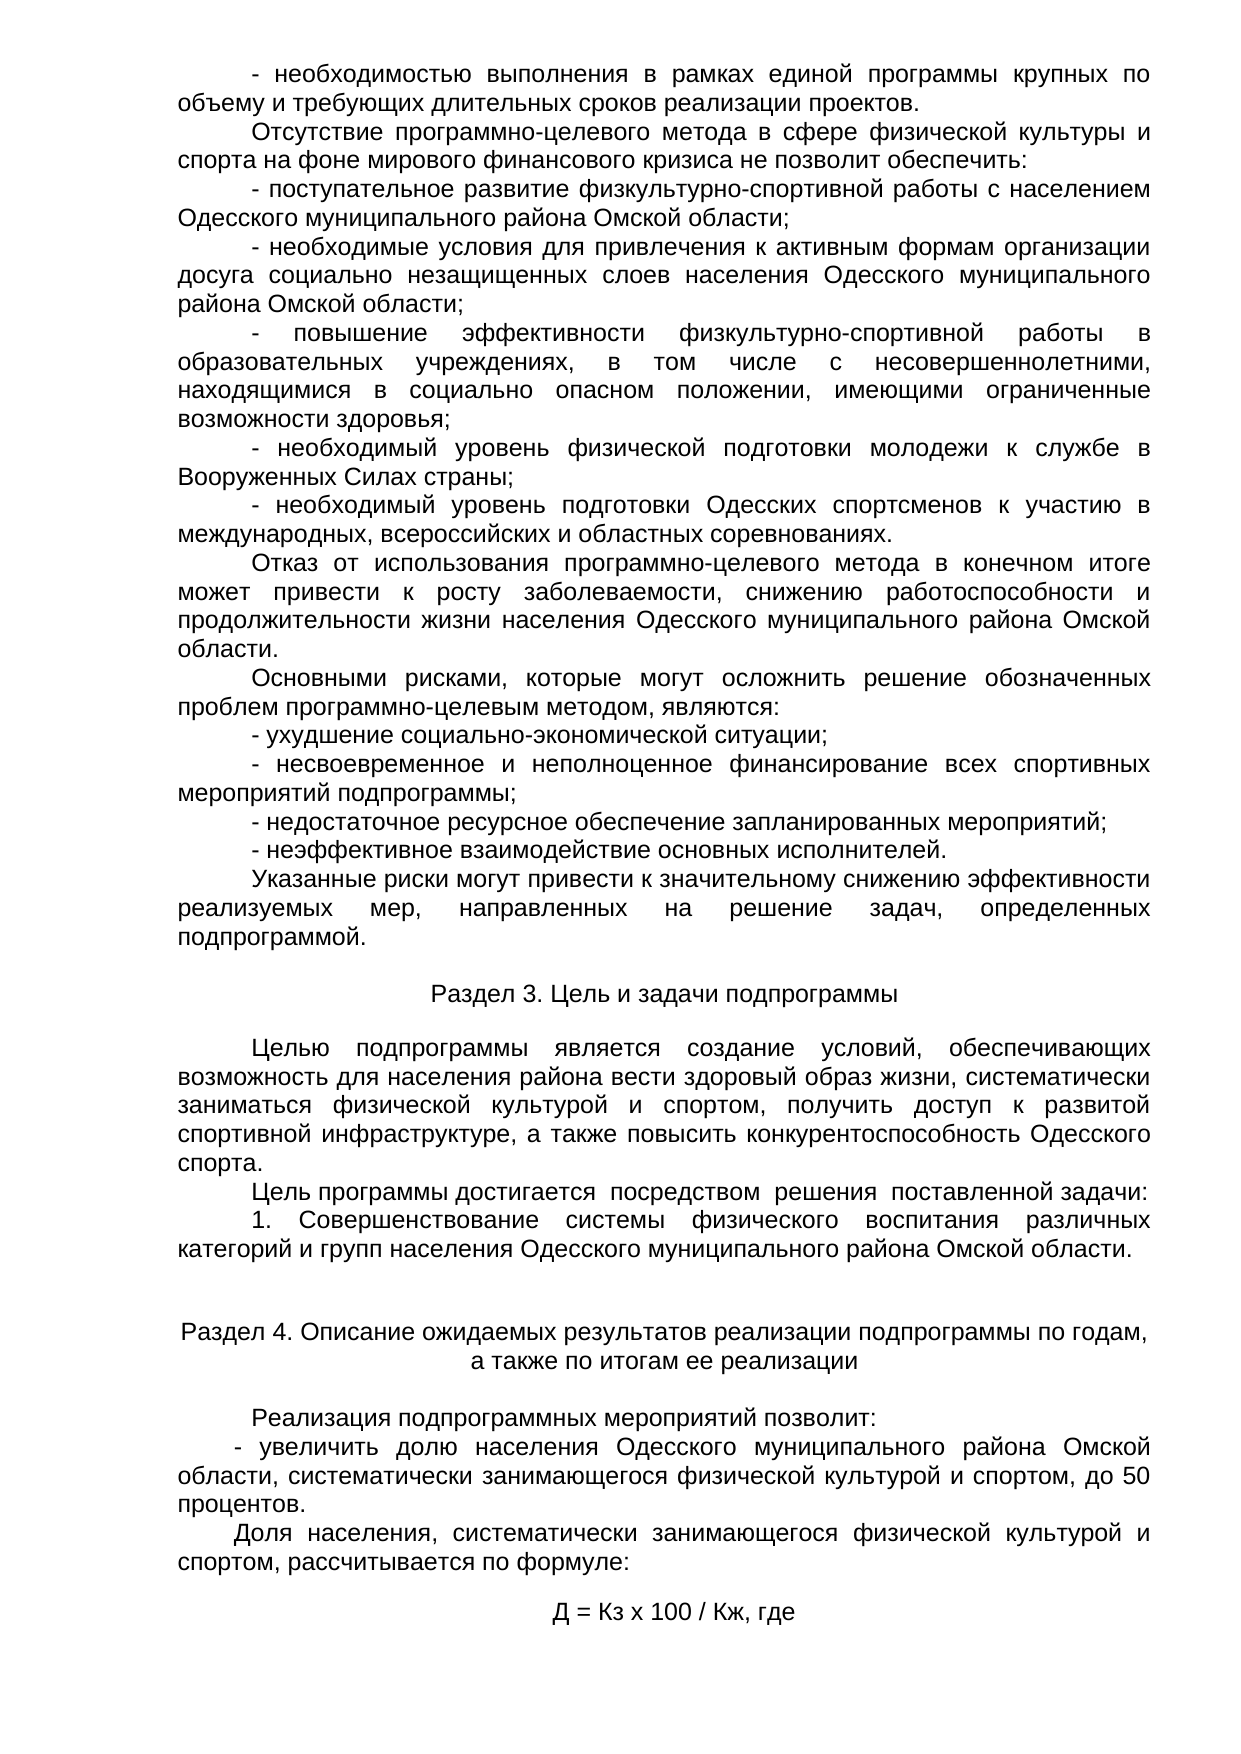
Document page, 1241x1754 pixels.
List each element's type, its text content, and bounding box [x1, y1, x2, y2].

text - необходимостью выполнения в рамках единой программы крупных по объему и требующих длительных сроков реализации проектов. [177, 59, 1152, 117]
text Д = Кз х 100 / Кж, где [177, 1596, 1152, 1625]
text 1. Совершенствование системы физического воспитания различных категорий и групп населения Одесского муниципального района Омской области. [177, 1206, 1152, 1263]
text Указанные риски могут привести к значительному снижению эффективности реализуемых мер, направленных на решение задач, определенных подпрограммой. [177, 864, 1152, 950]
text Отказ от использования программно-целевого метода в конечном итоге может привести к росту заболеваемости, снижению работоспособности и продолжительности жизни населения Одесского муниципального района Омской области. [177, 548, 1152, 663]
text Доля населения, систематически занимающегося физической культурой и спортом, рассчитывается по формуле: [177, 1518, 1152, 1576]
text - недостаточное ресурсное обеспечение запланированных мероприятий; [177, 807, 1152, 835]
text - ухудшение социально-экономической ситуации; [177, 720, 1152, 749]
text - повышение эффективности физкультурно-спортивной работы в образовательных учреждениях, в том числе с несовершеннолетними, находящимися в социально опасном положении, имеющими ограниченные возможности здоровья; [177, 318, 1152, 433]
text Цель программы достигается посредством решения поставленной задачи: [177, 1177, 1152, 1206]
text Раздел 4. Описание ожидаемых результатов реализации подпрограммы по годам, а также по итогам ее реализации [177, 1317, 1152, 1374]
text - увеличить долю населения Одесского муниципального района Омской области, систематически занимающегося физической культурой и спортом, до 50 процентов. [177, 1432, 1152, 1518]
text - необходимый уровень подготовки Одесских спортсменов к участию в международных, всероссийских и областных соревнованиях. [177, 490, 1152, 548]
text - несвоевременное и неполноценное финансирование всех спортивных мероприятий подпрограммы; [177, 749, 1152, 807]
text Отсутствие программно-целевого метода в сфере физической культуры и спорта на фоне мирового финансового кризиса не позволит обеспечить: [177, 117, 1152, 174]
text Раздел 3. Цель и задачи подпрограммы [177, 979, 1152, 1008]
text Целью подпрограммы является создание условий, обеспечивающих возможность для населения района вести здоровый образ жизни, систематически заниматься физической культурой и спортом, получить доступ к развитой спортивной инфраструктуре, а также повысить конкурентоспособность Одесского спорта. [177, 1033, 1152, 1177]
text - неэффективное взаимодействие основных исполнителей. [177, 835, 1152, 864]
text Реализация подпрограммных мероприятий позволит: [177, 1403, 1152, 1432]
text - необходимые условия для привлечения к активным формам организации досуга социально незащищенных слоев населения Одесского муниципального района Омской области; [177, 232, 1152, 318]
text - необходимый уровень физической подготовки молодежи к службе в Вооруженных Силах страны; [177, 433, 1152, 490]
text - поступательное развитие физкультурно-спортивной работы с населением Одесского муниципального района Омской области; [177, 174, 1152, 232]
text Основными рисками, которые могут осложнить решение обозначенных проблем программно-целевым методом, являются: [177, 663, 1152, 720]
